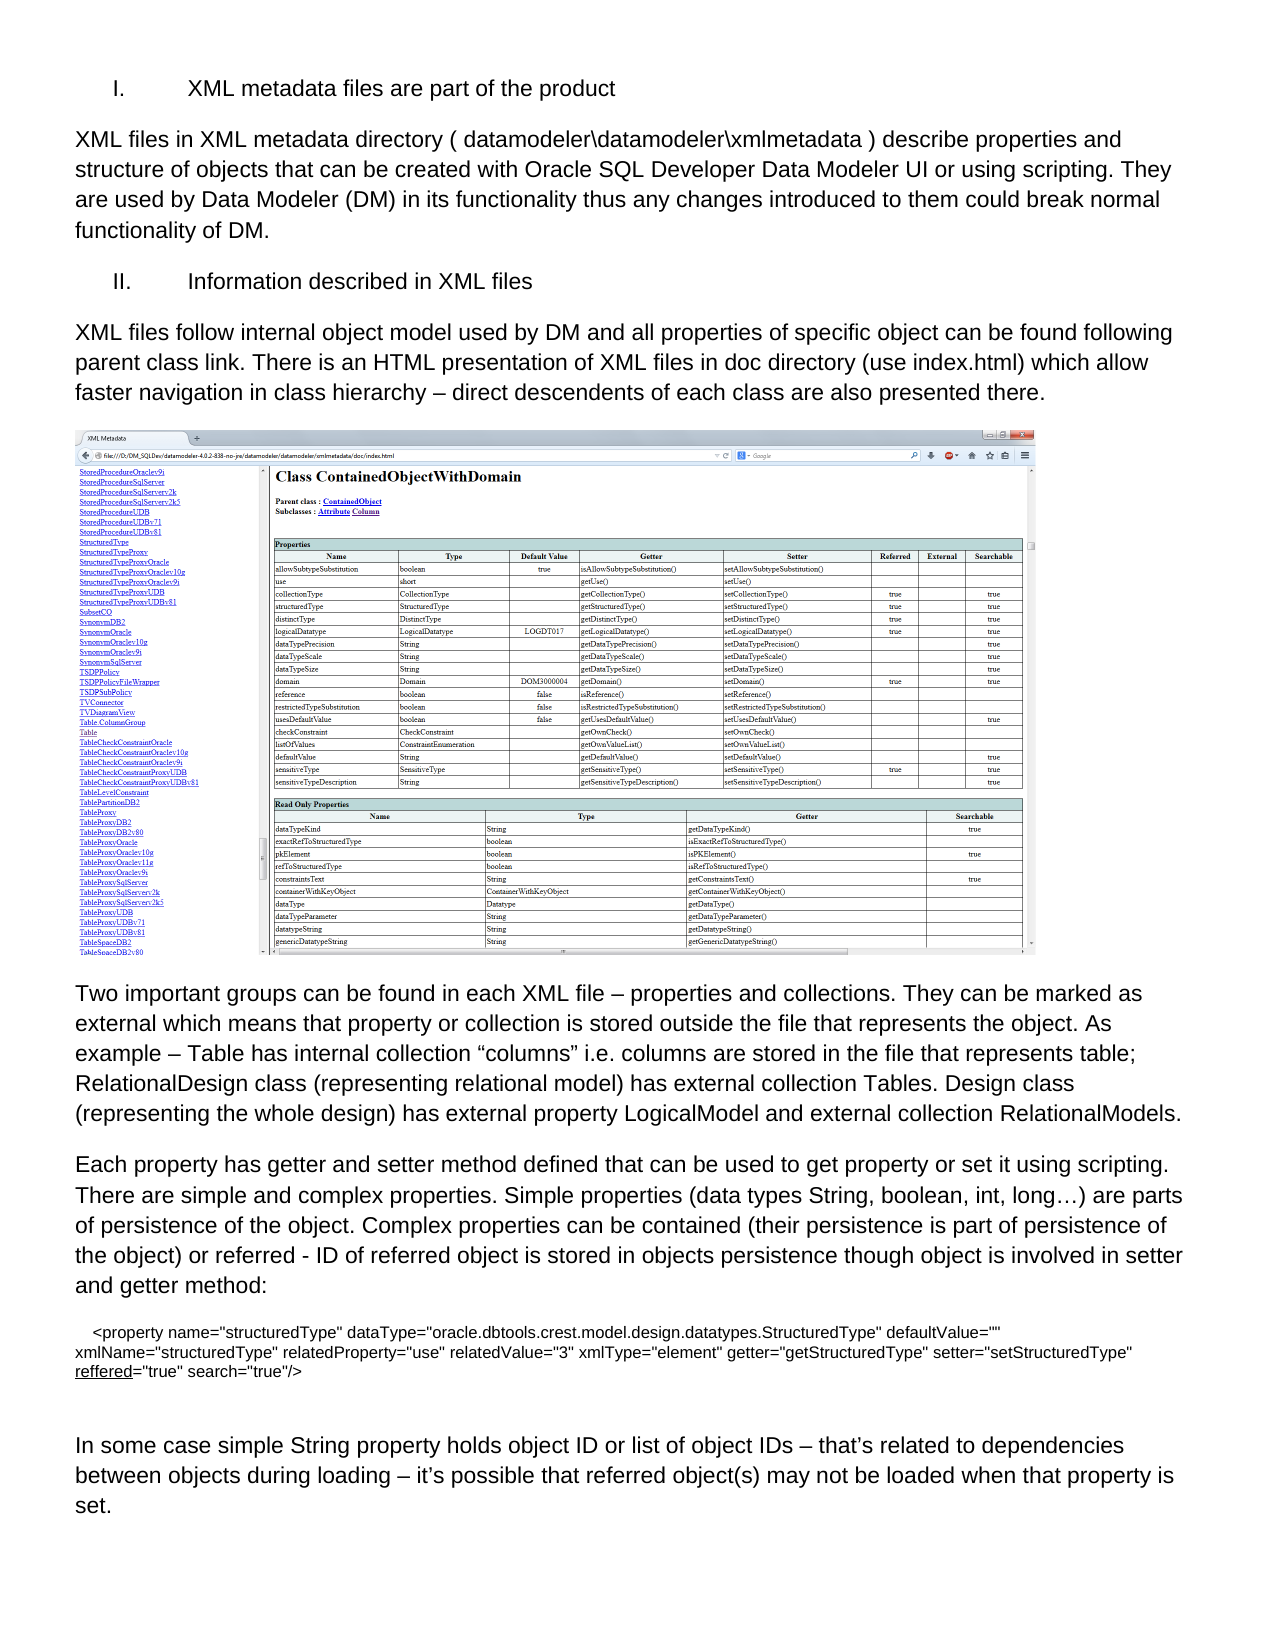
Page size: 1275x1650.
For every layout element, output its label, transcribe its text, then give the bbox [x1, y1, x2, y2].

text Each property has getter and setter method defined that can be used to get property or set it using scripting. There are simple and complex properties. Simple properties (data types String, boolean, int, long…) are parts of persistence of the object. Complex properties can be contained (their persistence is part of persistence of the object) or referred - ID of referred object is stored in objects persistence though object is involved in setter and getter method: [75, 1151, 1200, 1299]
list XML metadata files are part of the product [112, 75, 1200, 101]
picture [75, 430, 1037, 955]
text XML files follow internal object model used by DM and all properties of specific object can be found following parent class link. There is an HTML presentation of XML files in doc directory (use index.html) which allow faster navigation in class hierarchy – direct descendents of each class are also presented there. [75, 319, 1200, 406]
text In some case simple String property holds object ID or list of object IDs – that’s related to dependencies between objects during loading – it’s possible that referred object(s) may not be loaded when that property is set. [75, 1432, 1200, 1519]
text XML files in XML metadata directory ( datamodeler\datamodeler\xmlmetadata ) describe properties and structure of objects that can be created with Oracle SQL Developer Data Modeler UI or using scripting. They are used by Data Modeler (DM) in its functionality thus any changes introduced to them could break normal functionality of DM. [75, 126, 1200, 243]
list Information described in XML files [112, 268, 1200, 294]
text Two important groups can be found in each XML file – properties and collections. They can be marked as external which means that property or collection is stored outside the file that represents the object. As example – Table has internal collection “columns” i.e. columns are stored in the file that represents table; RelationalDesign class (representing relational model) has external collection Tables. Design class (representing the whole design) has external property LogicalModel and external collection RelationalModels. [75, 979, 1200, 1127]
text <property name="structuredType" dataType="oracle.dbtools.crest.model.design.datatypes.StructuredType" defaultValue="" xmlName="structuredType" relatedProperty="use" relatedValue="3" xmlType="element" getter="getStructuredType" setter="setStructuredType" reffered="true" search="true"/> [75, 1323, 1200, 1381]
